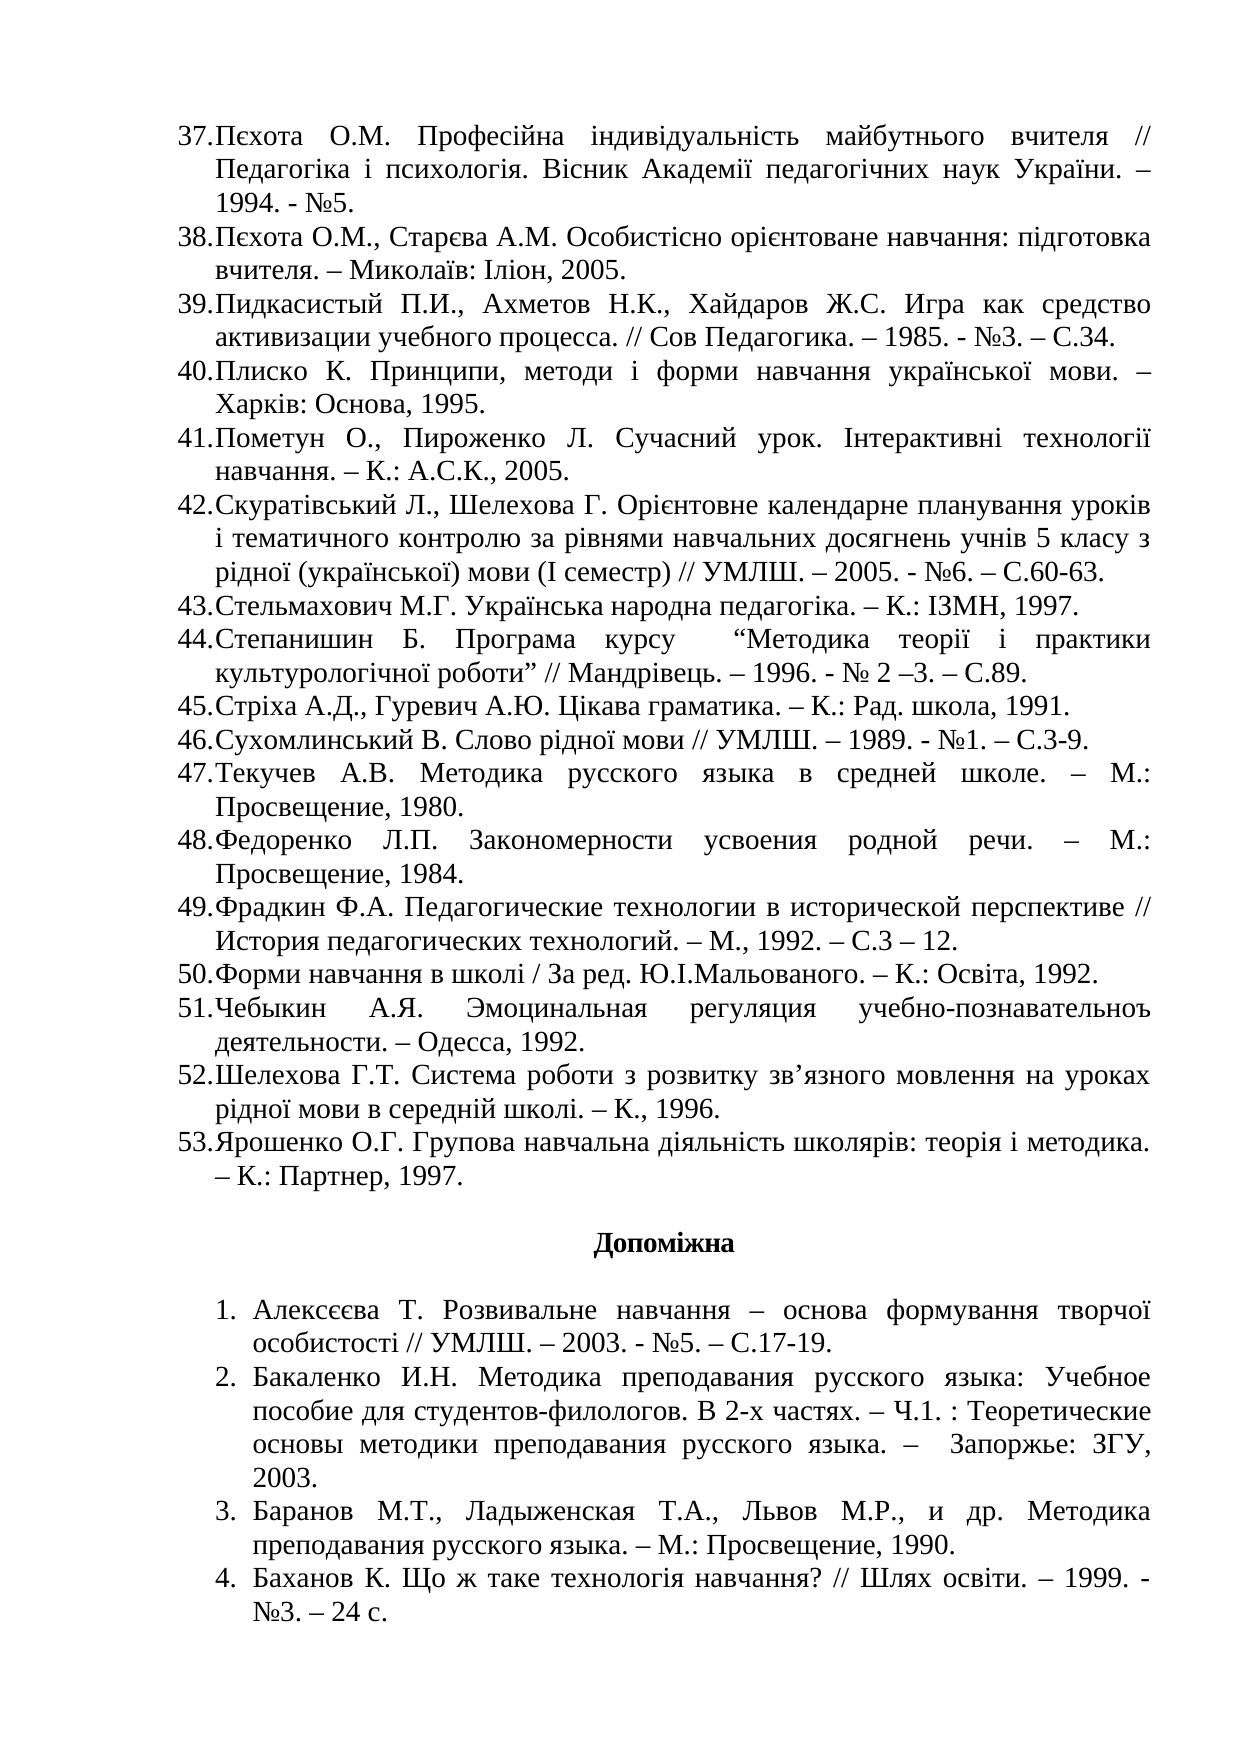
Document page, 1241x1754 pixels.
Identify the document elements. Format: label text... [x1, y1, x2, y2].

list Баханов К. Що ж таке технологія навчання? // Шлях освіти. – 1999. - №3. – 24 с. [215, 1560, 1152, 1627]
list Фрадкин Ф.А. Педагогические технологии в исторической перспективе // История педагогических технологий. – М., 1992. – С.3 – 12. [177, 889, 1152, 957]
list Шелехова Г.Т. Система роботи з розвитку зв’язного мовлення на уроках рідної мови в середній школі. – К., 1996. [177, 1057, 1152, 1124]
list Чебыкин А.Я. Эмоцинальная регуляция учебно-познавательноъ деятельности. – Одесса, 1992. [177, 990, 1152, 1057]
list Текучев А.В. Методика русского языка в средней школе. – М.: Просвещение, 1980. [177, 755, 1152, 822]
list Баранов М.Т., Ладыженская Т.А., Львов М.Р., и др. Методика преподавания русского языка. – М.: Просвещение, 1990. [215, 1493, 1152, 1560]
list Форми навчання в школі / За ред. Ю.І.Мальованого. – К.: Освіта, 1992. [177, 957, 1152, 990]
list Пидкасистый П.И., Ахметов Н.К., Хайдаров Ж.С. Игра как средство активизации учебного процесса. // Сов Педагогика. – 1985. - №3. – С.34. [177, 286, 1152, 353]
list Федоренко Л.П. Закономерности усвоения родной речи. – М.: Просвещение, 1984. [177, 822, 1152, 889]
list Пєхота О.М., Старєва А.М. Особистісно орієнтоване навчання: підготовка вчителя. – Миколаїв: Іліон, 2005. [177, 219, 1152, 286]
list Стельмахович М.Г. Українська народна педагогіка. – К.: ІЗМН, 1997. [177, 588, 1152, 621]
text Допоміжна [177, 1225, 1152, 1258]
list Бакаленко И.Н. Методика преподавания русского языка: Учебное пособие для студентов-филологов. В 2-х частях. – Ч.1. : Теоретические основы методики преподавания русского языка. – Запоржье: ЗГУ, 2003. [215, 1359, 1152, 1493]
list Ярошенко О.Г. Групова навчальна діяльність школярів: теорія і методика. – К.: Партнер, 1997. [177, 1124, 1152, 1191]
list Плиско К. Принципи, методи і форми навчання української мови. – Харків: Основа, 1995. [177, 353, 1152, 420]
list Степанишин Б. Програма курсу “Методика теорії і практики культурологічної роботи” // Мандрівець. – 1996. - № 2 –3. – С.89. [177, 621, 1152, 688]
list Пометун О., Пироженко Л. Сучасний урок. Інтерактивні технології навчання. – К.: А.С.К., 2005. [177, 420, 1152, 487]
list Стріха А.Д., Гуревич А.Ю. Цікава граматика. – К.: Рад. школа, 1991. [177, 688, 1152, 722]
list Скуратівський Л., Шелехова Г. Орієнтовне календарне планування уроків і тематичного контролю за рівнями навчальних досягнень учнів 5 класу з рідної (української) мови (І семестр) // УМЛШ. – 2005. - №6. – С.60-63. [177, 487, 1152, 588]
list Пєхота О.М. Професійна індивідуальність майбутнього вчителя // Педагогіка і психологія. Вісник Академії педагогічних наук України. – 1994. - №5. [177, 118, 1152, 219]
list Сухомлинський В. Слово рідної мови // УМЛШ. – 1989. - №1. – С.3-9. [177, 722, 1152, 755]
list Алексєєва Т. Розвивальне навчання – основа формування творчої особистості // УМЛШ. – 2003. - №5. – С.17-19. [215, 1292, 1152, 1359]
